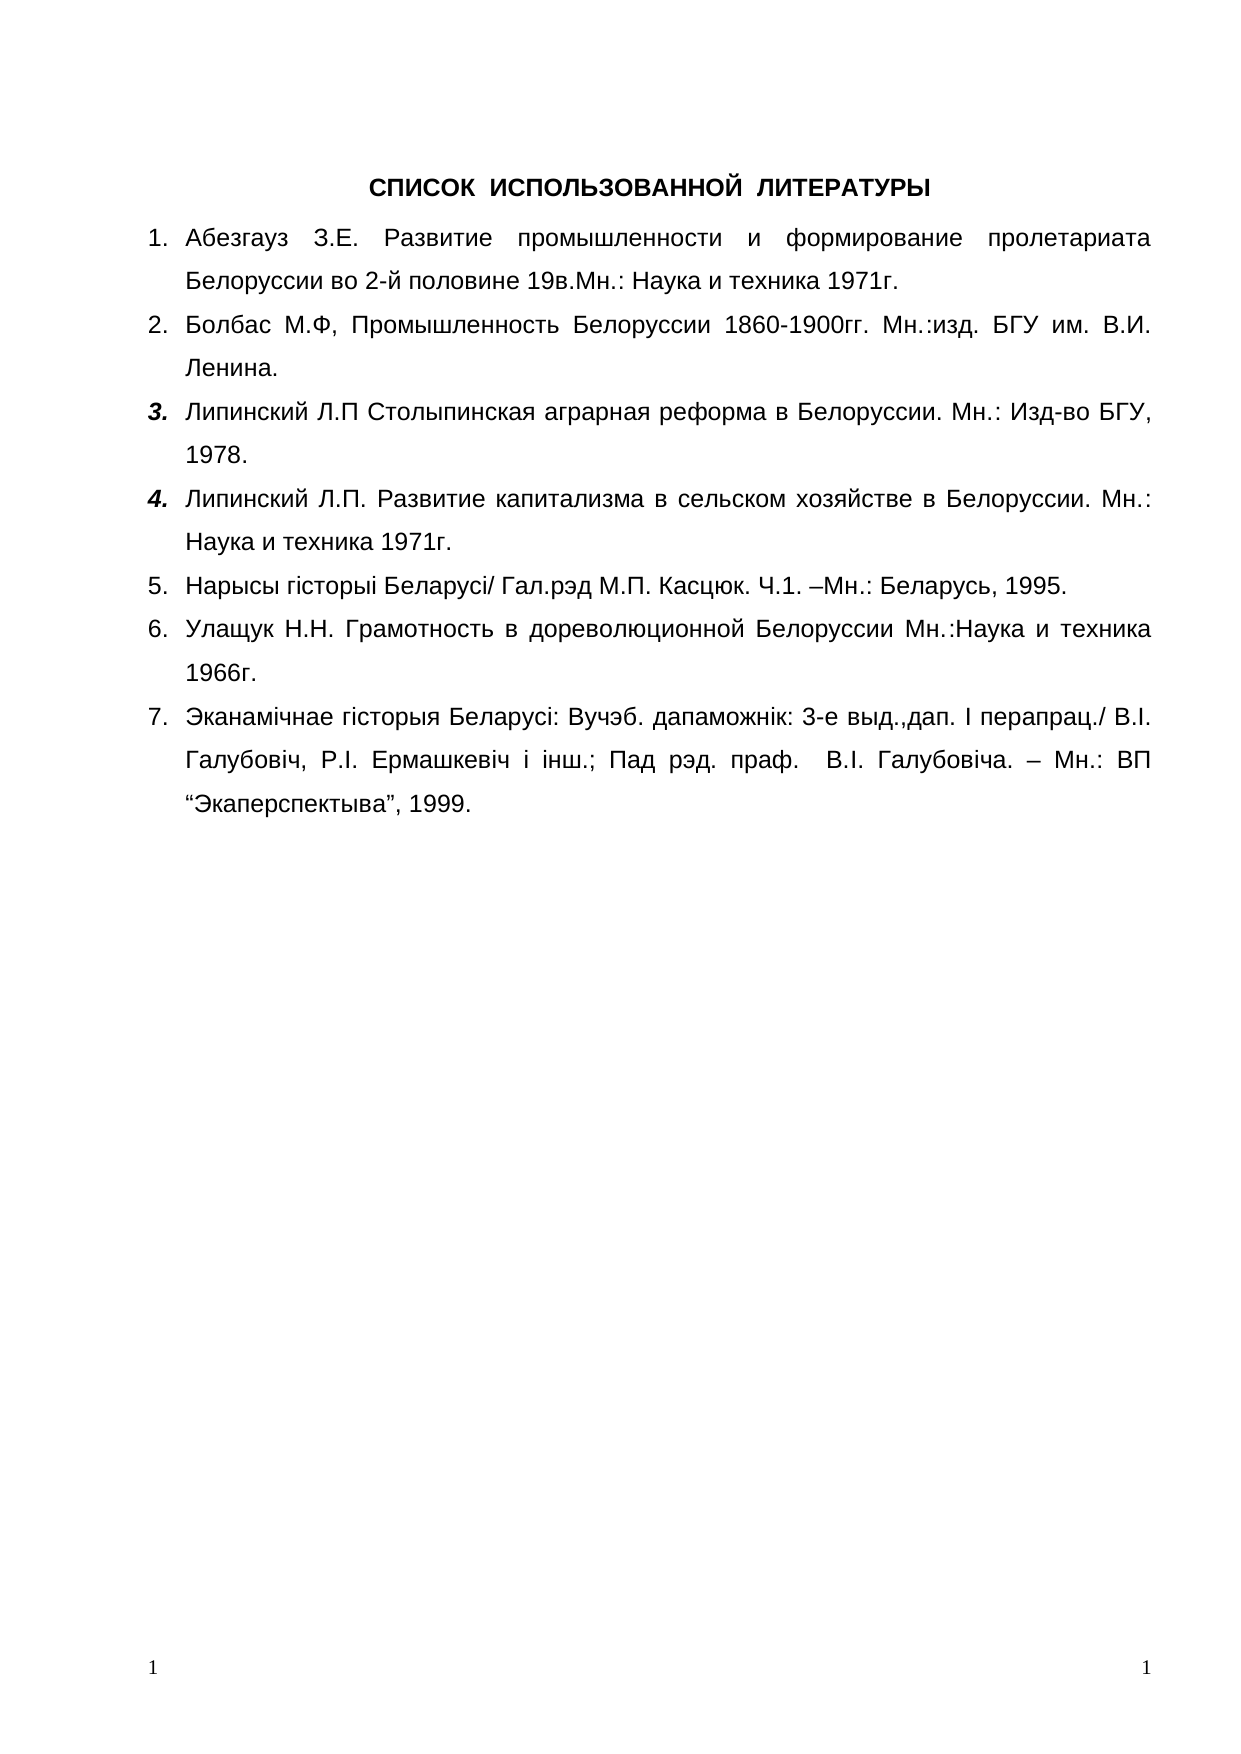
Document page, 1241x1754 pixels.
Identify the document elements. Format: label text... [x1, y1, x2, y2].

list Липинский Л.П. Развитие капитализма в сельском хозяйстве в Белоруссии. Мн.: Наука и техника 1971г. [148, 484, 1152, 556]
subtitle СПИСОК ИСПОЛЬЗОВАННОЙ ЛИТЕРАТУРЫ [148, 173, 1152, 202]
list Нарысы гiсторыi Беларусi/ Гал.рэд М.П. Касцюк. Ч.1. –Мн.: Беларусь, 1995. [148, 571, 1152, 600]
list Болбас М.Ф, Промышленность Белоруссии 1860-1900гг. Мн.:изд. БГУ им. В.И. Ленина. [148, 309, 1152, 382]
list Эканамiчнае гiсторыя Беларусi: Вучэб. дапаможнiк: 3-е выд.,дап. I перапрац./ В.I. Галубовiч, Р.I. Ермашкевiч i iнш.; Пад рэд. праф. В.I. Галубовiча. – Мн.: ВП “Экаперспектыва”, 1999. [148, 701, 1152, 818]
list Липинский Л.П Столыпинская аграрная реформа в Белоруссии. Мн.: Изд-во БГУ, 1978. [148, 397, 1152, 469]
list Улащук Н.Н. Грамотность в дореволюционной Белоруссии Мн.:Наука и техника 1966г. [148, 614, 1152, 687]
list Абезгауз З.Е. Развитие промышленности и формирование пролетариата Белоруссии во 2-й половине 19в.Мн.: Наука и техника 1971г. [148, 222, 1152, 295]
